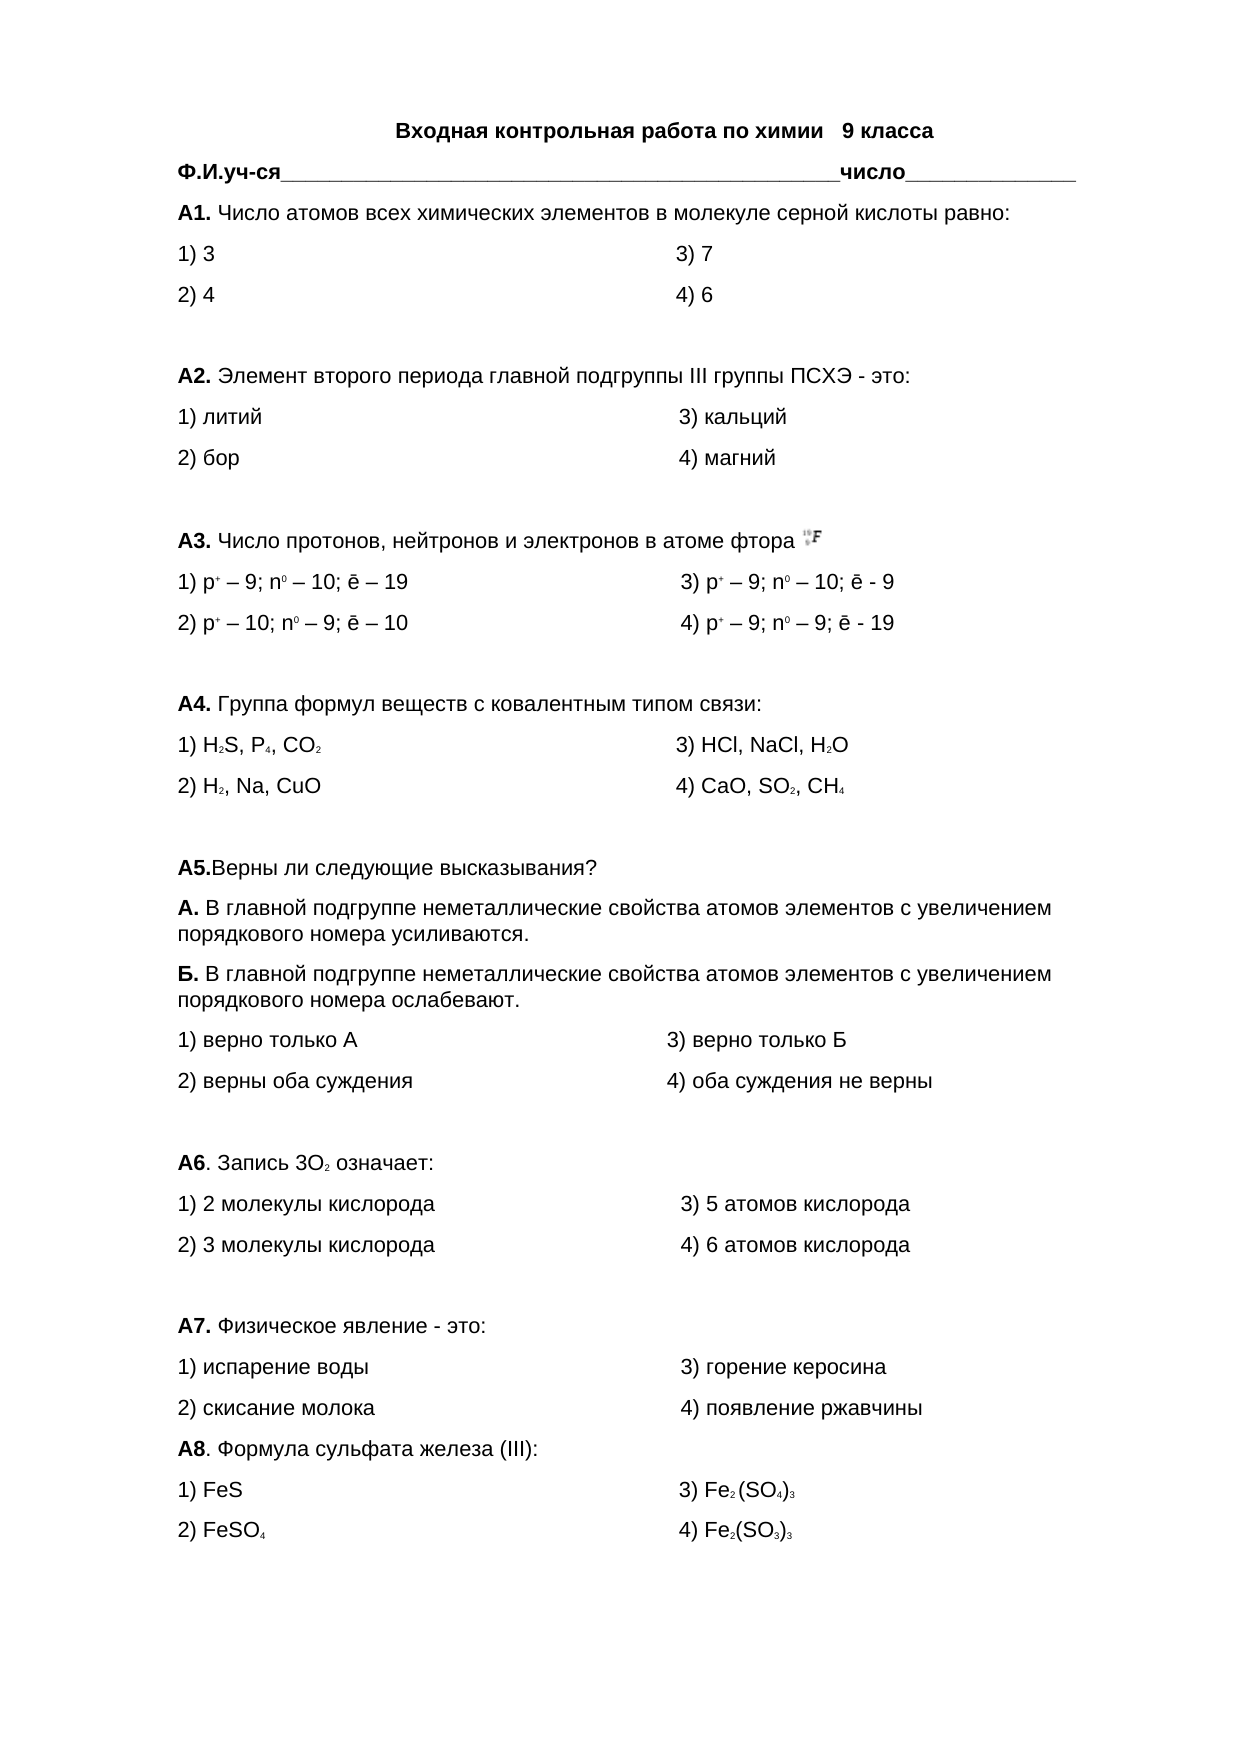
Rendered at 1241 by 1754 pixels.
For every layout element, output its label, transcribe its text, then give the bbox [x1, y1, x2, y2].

table_cell 2) верны оба суждения [177, 1068, 667, 1109]
text А7. Физическое явление - это: [177, 1313, 1152, 1338]
text А1. Число атомов всех химических элементов в молекуле серной кислоты равно: [177, 200, 1152, 225]
table_cell 4) появление ржавчины [680, 1395, 1174, 1436]
table_cell 4) 6 [676, 281, 1174, 322]
table_cell 4) магний [679, 445, 1174, 486]
text Ф.И.уч-ся______________________________________________число______________ [177, 159, 1152, 184]
table_header 1) H2S, P4, CO2 [177, 732, 676, 773]
text А5.Верны ли следующие высказывания? [177, 854, 1152, 880]
table_cell 2) 3 молекулы кислорода [177, 1232, 680, 1272]
table_cell 2) H2, Na, CuO [177, 773, 676, 814]
table_header 1) p+ – 9; n0 – 10; ē – 19 [177, 569, 680, 609]
picture [801, 526, 825, 549]
table_header 3) HCl, NaCl, H2O [676, 732, 1174, 773]
table_header 1) 3 [177, 241, 676, 281]
table_cell 4) оба суждения не верны [667, 1068, 1174, 1109]
table_header 1) верно только А [177, 1028, 667, 1068]
table_header 3) верно только Б [667, 1028, 1174, 1068]
table_header 3) Fe2 (SO4)3 [679, 1477, 1174, 1517]
table_header 3) горение керосина [680, 1354, 1174, 1395]
table_header 3) кальций [679, 404, 1174, 445]
table_cell 4) CaO, SO2, CH4 [676, 773, 1174, 814]
text А. В главной подгруппе неметаллические свойства атомов элементов с увеличением порядкового номера усиливаются. [177, 895, 1152, 946]
table_cell 4) p+ – 9; n0 – 9; ē - 19 [680, 610, 1174, 650]
table_cell 2) p+ – 10; n0 – 9; ē – 10 [177, 610, 680, 650]
table_cell 2) скисание молока [177, 1395, 680, 1436]
table_header 3) 5 атомов кислорода [680, 1191, 1174, 1232]
table_cell 4) Fe2(SO3)3 [679, 1518, 1174, 1627]
table_header 3) 7 [676, 241, 1174, 281]
text А2. Элемент второго периода главной подгруппы III группы ПСХЭ - это: [177, 363, 1152, 388]
table_cell 2) 4 [177, 281, 676, 322]
table_cell 4) 6 атомов кислорода [680, 1232, 1174, 1272]
table_header 1) испарение воды [177, 1354, 680, 1395]
text Б. В главной подгруппе неметаллические свойства атомов элементов с увеличением порядкового номера ослабевают. [177, 961, 1152, 1012]
table_cell 2) бор [177, 445, 679, 486]
table_header 1) 2 молекулы кислорода [177, 1191, 680, 1232]
table_header 3) p+ – 9; n0 – 10; ē - 9 [680, 569, 1174, 609]
text Входная контрольная работа по химии 9 класса [177, 118, 1152, 143]
text А6. Запись 3О2 означает: [177, 1150, 1152, 1175]
text А3. Число протонов, нейтронов и электронов в атоме фтора [177, 526, 1152, 553]
table_cell 2) FeSO4 [177, 1518, 679, 1627]
text А4. Группа формул веществ с ковалентным типом связи: [177, 691, 1152, 716]
table_header 1) FeS [177, 1477, 679, 1517]
table_header 1) литий [177, 404, 679, 445]
text А8. Формула сульфата железа (III): [177, 1436, 1152, 1461]
